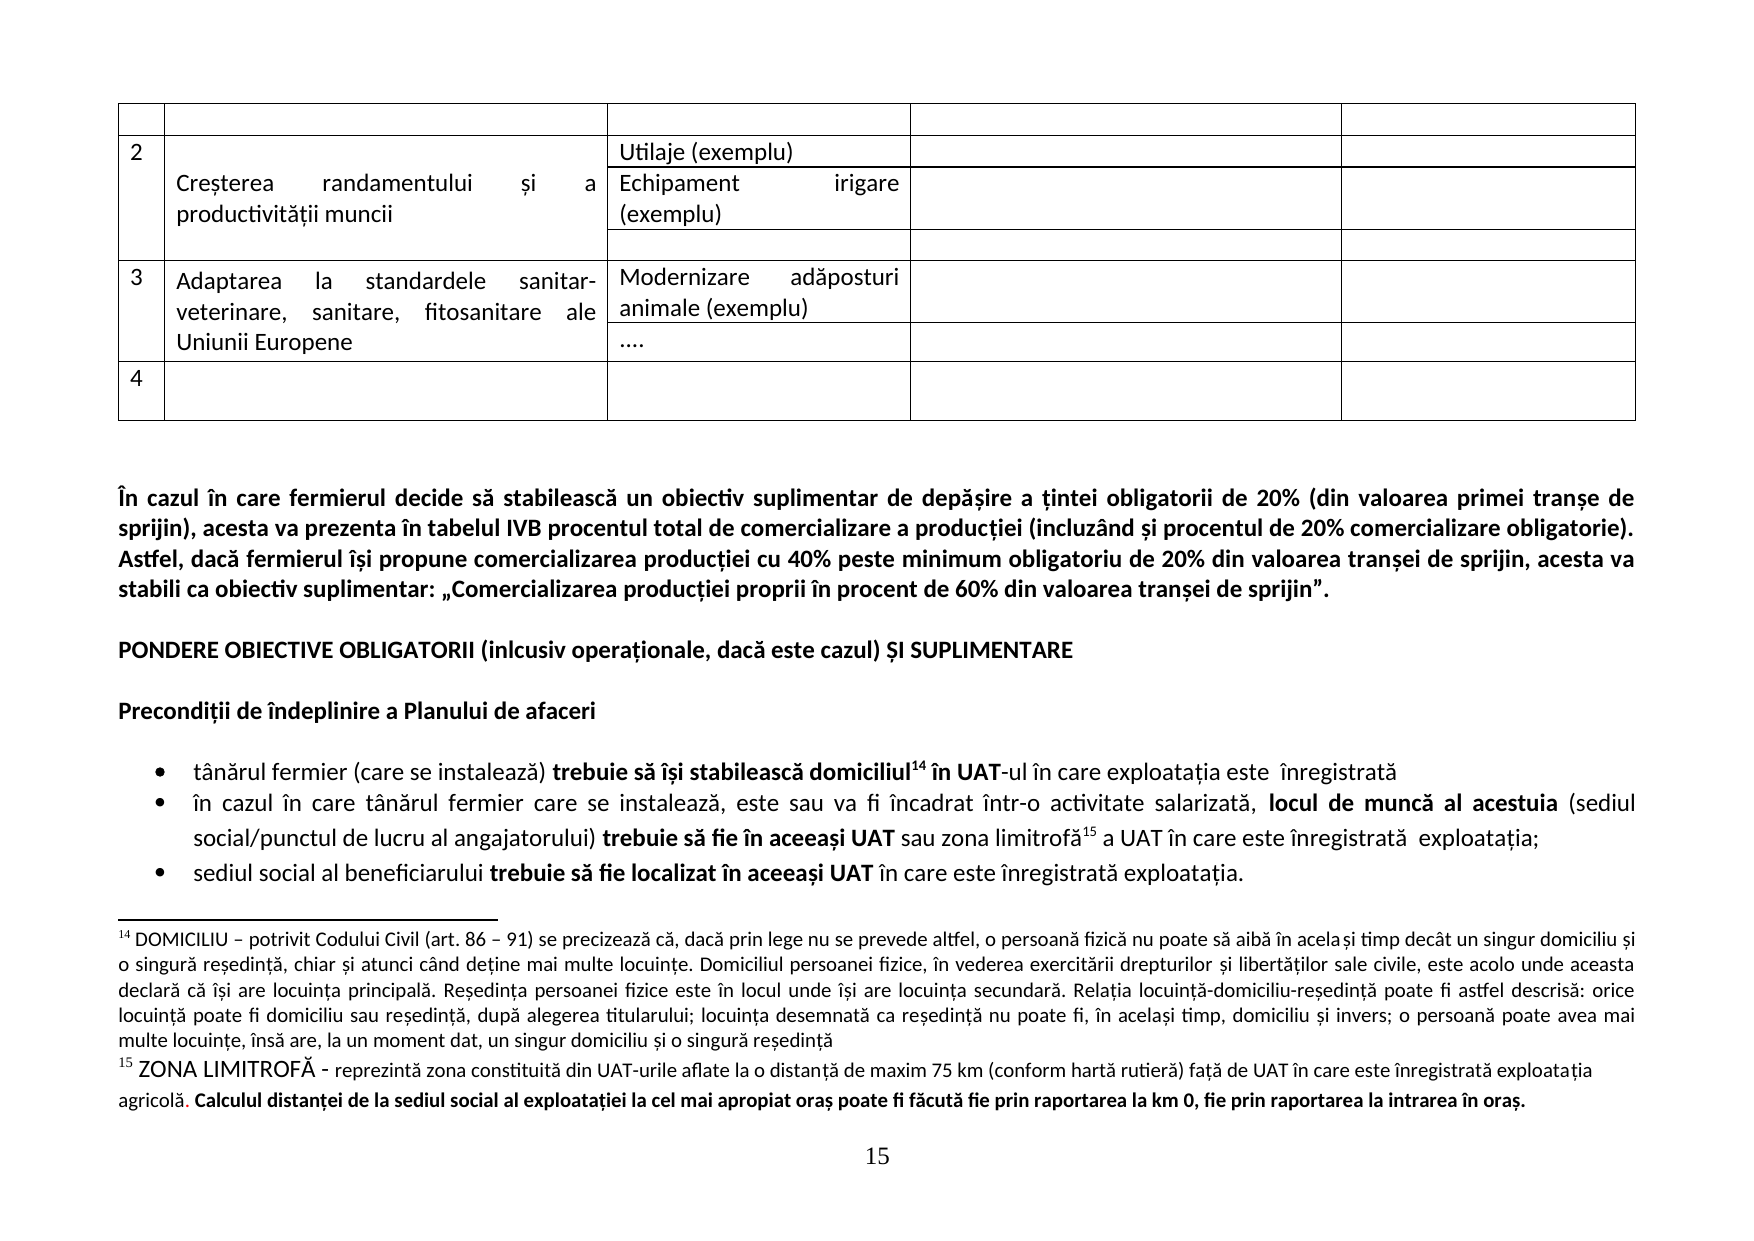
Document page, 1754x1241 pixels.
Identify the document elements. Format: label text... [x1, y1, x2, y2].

table_cell [1342, 362, 1635, 420]
table_cell [911, 261, 1341, 322]
table_cell [1342, 261, 1635, 322]
table_cell Adaptarea la standardele sanitar-veterinare, sanitare, fitosanitare ale Uniunii Europene [165, 261, 607, 361]
list tânărul fermier (care se instalează) trebuie să îşi stabilească domiciliul în UAT-ul în care exploataţia este înregistrată [156, 756, 1636, 787]
table_cell [911, 168, 1341, 228]
text PONDERE OBIECTIVE OBLIGATORII (inlcusiv operaționale, dacă este cazul) ŞI SUPLIMENTARE [118, 634, 1636, 665]
table_cell 2 [119, 136, 164, 260]
table_cell [1342, 323, 1635, 361]
table_cell [1342, 168, 1635, 228]
table_cell 3 [119, 261, 164, 361]
table_cell [1342, 230, 1635, 260]
table_cell .... [608, 323, 910, 361]
table_cell [1342, 104, 1635, 135]
list în cazul în care tânărul fermier care se instalează, este sau va fi încadrat într-o activitate salarizată, locul de muncă al acestuia (sediul social/punctul de lucru al angajatorului) trebuie să fie în aceeaşi UAT sau zona limitrofă a UAT în care este înregistrată exploataţia; [156, 787, 1636, 852]
table_cell [608, 104, 910, 135]
text Precondiții de îndeplinire a Planului de afaceri [118, 695, 1636, 726]
table_cell [608, 230, 910, 260]
table_cell Echipament irigare (exemplu) [608, 168, 910, 228]
table_cell [911, 323, 1341, 361]
table_cell 4 [119, 362, 164, 420]
table_cell [911, 230, 1341, 260]
table_cell Utilaje (exemplu) [608, 136, 910, 166]
table_cell [911, 136, 1341, 166]
text În cazul în care fermierul decide să stabilească un obiectiv suplimentar de depăşire a ţintei obligatorii de 20% (din valoarea primei tranşe de sprijin), acesta va prezenta în tabelul IVB procentul total de comercializare a producţiei (incluzând şi procentul de 20% comercializare obligatorie). Astfel, dacă fermierul îşi propune comercializarea producţiei cu 40% peste minimum obligatoriu de 20% din valoarea tranşei de sprijin, acesta va stabili ca obiectiv suplimentar: „Comercializarea producţiei proprii în procent de 60% din valoarea tranşei de sprijin”. [118, 482, 1636, 604]
table_cell [608, 362, 910, 420]
table_cell [1342, 136, 1635, 166]
table_cell Creşterea randamentului și a productivității muncii [165, 136, 607, 260]
table_cell [165, 362, 607, 420]
table_cell Modernizare adăposturi animale (exemplu) [608, 261, 910, 322]
list sediul social al beneficiarului trebuie să fie localizat în aceeaşi UAT în care este înregistrată exploataţia. [156, 857, 1636, 887]
table_cell [911, 104, 1341, 135]
table_cell [911, 362, 1341, 420]
